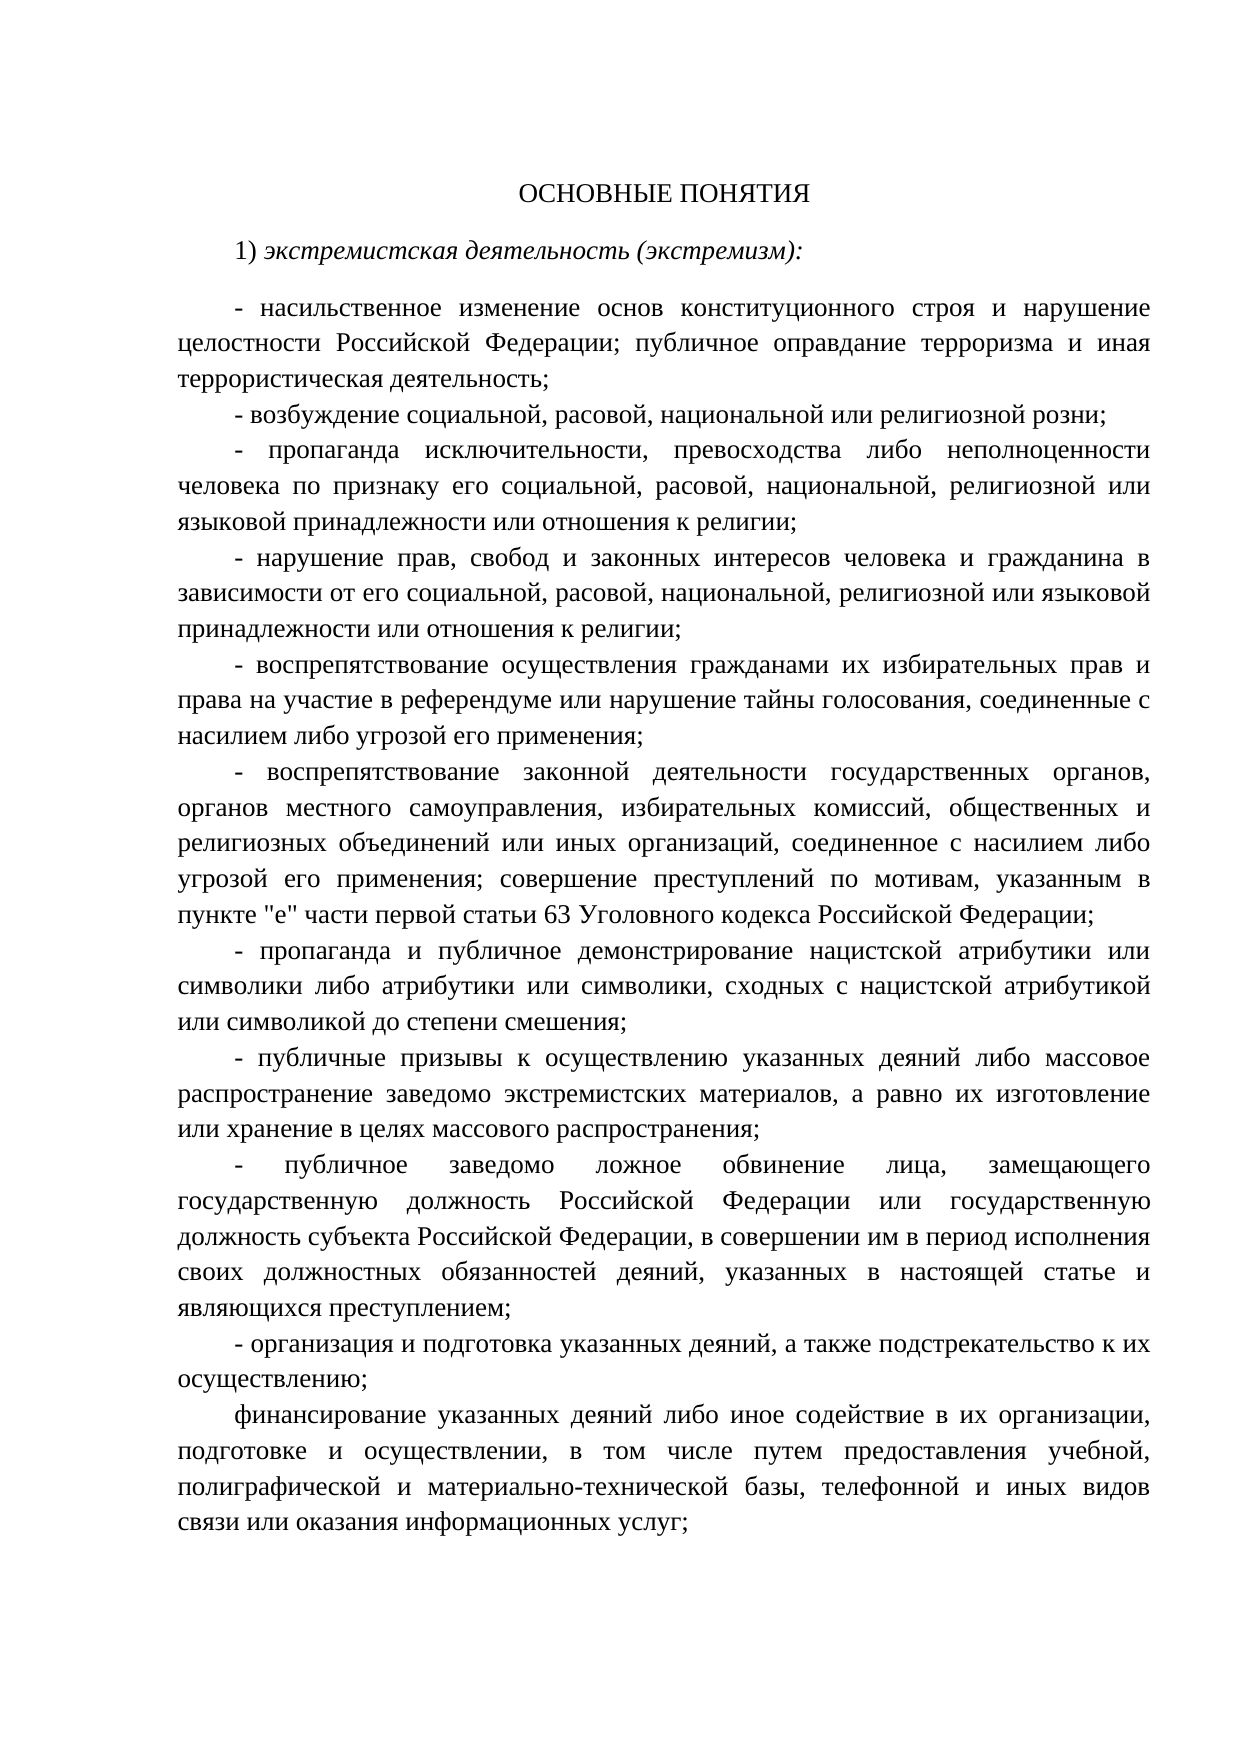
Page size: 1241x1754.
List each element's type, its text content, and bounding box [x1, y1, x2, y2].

text - публичные призывы к осуществлению указанных деяний либо массовое распространение заведомо экстремистских материалов, а равно их изготовление или хранение в целях массового распространения; [177, 1041, 1152, 1143]
text - пропаганда и публичное демонстрирование нацистской атрибутики или символики либо атрибутики или символики, сходных с нацистской атрибутикой или символикой до степени смешения; [177, 934, 1152, 1036]
text - насильственное изменение основ конституционного строя и нарушение целостности Российской Федерации; публичное оправдание терроризма и иная террористическая деятельность; [177, 291, 1152, 393]
text ОСНОВНЫЕ ПОНЯТИЯ [177, 177, 1152, 209]
text - организация и подготовка указанных деяний, а также подстрекательство к их осуществлению; [177, 1327, 1152, 1394]
text финансирование указанных деяний либо иное содействие в их организации, подготовке и осуществлении, в том числе путем предоставления учебной, полиграфической и материально-технической базы, телефонной и иных видов связи или оказания информационных услуг; [177, 1398, 1152, 1537]
text - пропаганда исключительности, превосходства либо неполноценности человека по признаку его социальной, расовой, национальной, религиозной или языковой принадлежности или отношения к религии; [177, 433, 1152, 536]
text - воспрепятствование законной деятельности государственных органов, органов местного самоуправления, избирательных комиссий, общественных и религиозных объединений или иных организаций, соединенное с насилием либо угрозой его применения; совершение преступлений по мотивам, указанным в пункте "е" части первой статьи 63 Уголовного кодекса Российской Федерации; [177, 755, 1152, 929]
text - нарушение прав, свобод и законных интересов человека и гражданина в зависимости от его социальной, расовой, национальной, религиозной или языковой принадлежности или отношения к религии; [177, 541, 1152, 643]
text - воспрепятствование осуществления гражданами их избирательных прав и права на участие в референдуме или нарушение тайны голосования, соединенные с насилием либо угрозой его применения; [177, 648, 1152, 751]
text - публичное заведомо ложное обвинение лица, замещающего государственную должность Российской Федерации или государственную должность субъекта Российской Федерации, в совершении им в период исполнения своих должностных обязанностей деяний, указанных в настоящей статье и являющихся преступлением; [177, 1148, 1152, 1322]
text 1) экстремистская деятельность (экстремизм): [177, 234, 1152, 265]
text - возбуждение социальной, расовой, национальной или религиозной розни; [177, 398, 1152, 429]
